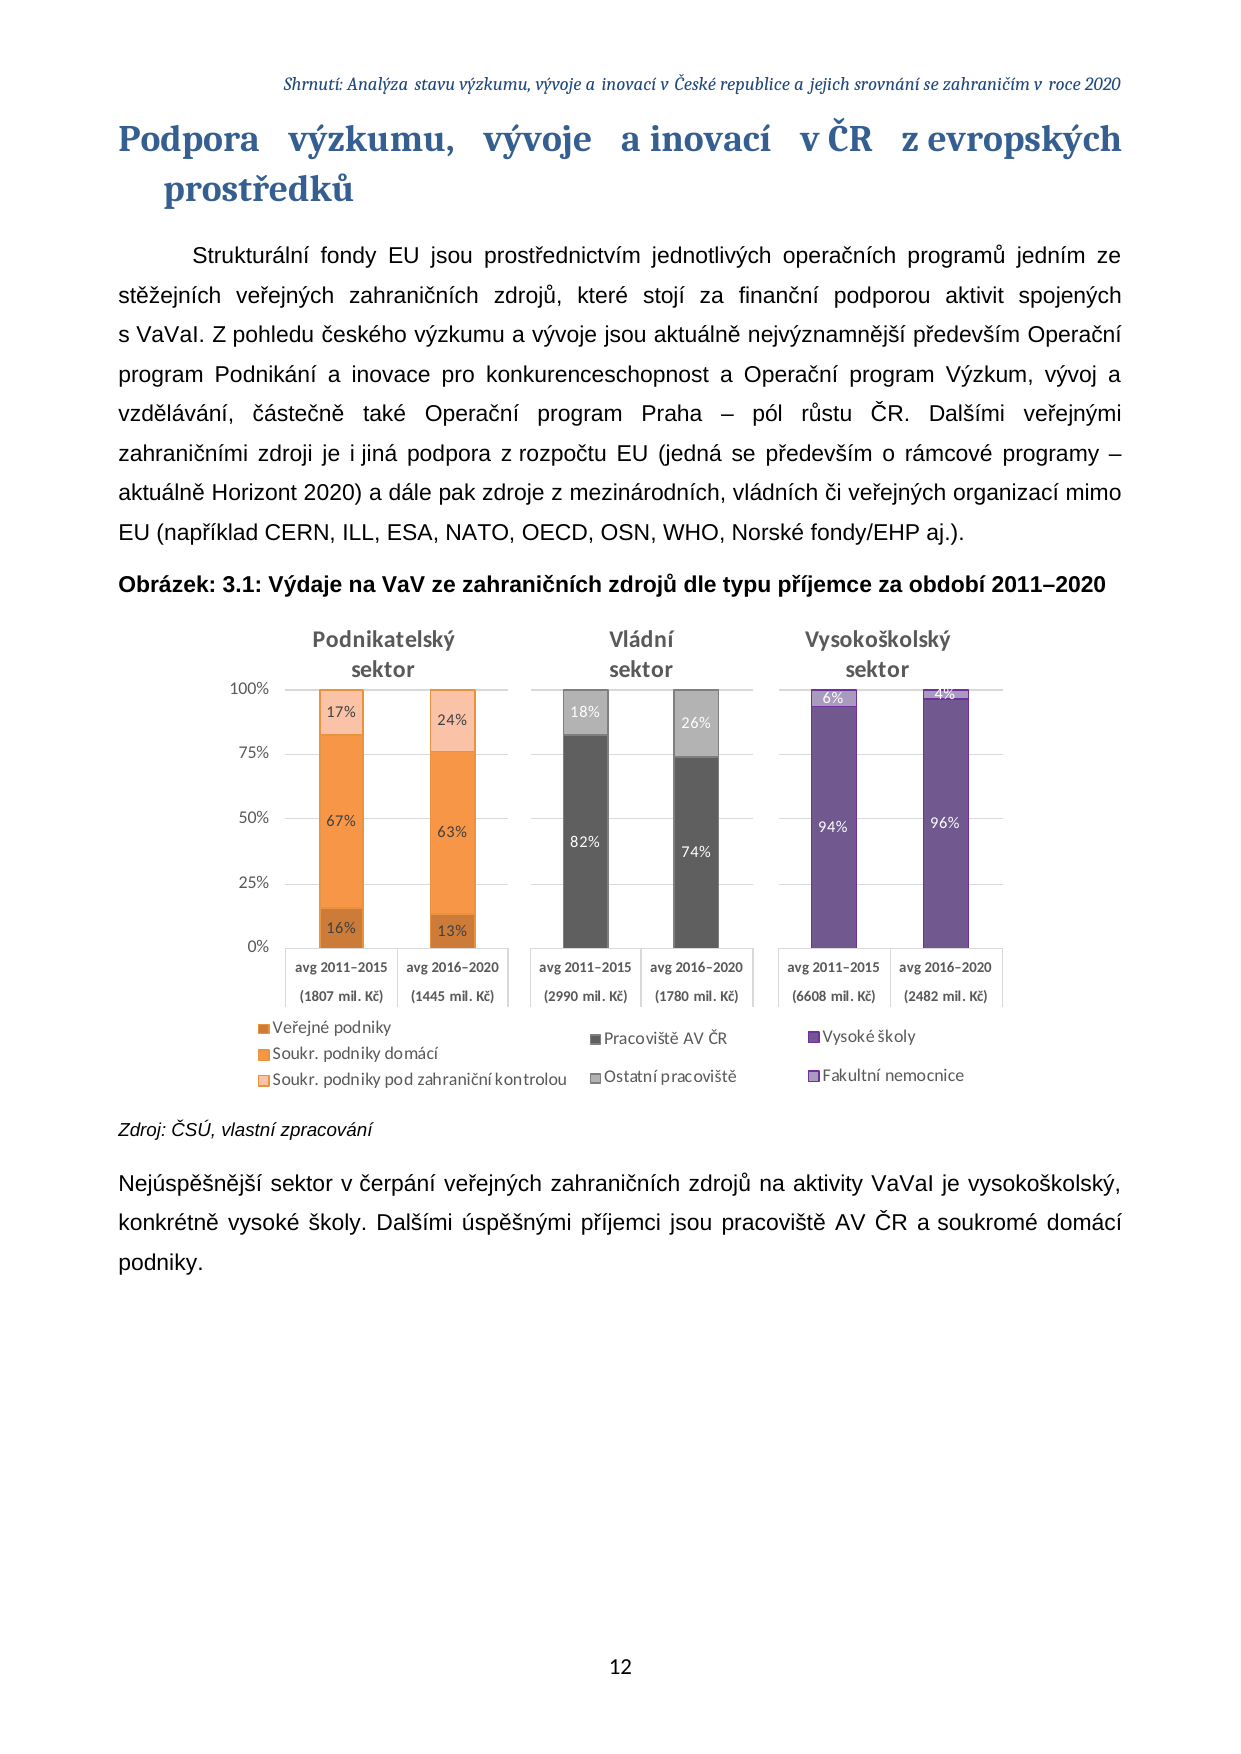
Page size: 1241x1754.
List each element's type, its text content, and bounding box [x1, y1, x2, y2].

text Zdroj: ČSÚ, vlastní zpracování [118, 1119, 1122, 1140]
text Obrázek: 3.1: Výdaje na VaV ze zahraničních zdrojů dle typu příjemce za období 2011–2020 [118, 571, 1122, 597]
subtitle Podpora výzkumu, vývoje a inovací v ČR z evropských prostředků [118, 118, 1122, 211]
text Nejúspěšnější sektor v čerpání veřejných zahraničních zdrojů na aktivity VaVaI je vysokoškolský, konkrétně vysoké školy. Dalšími úspěšnými příjemci jsou pracoviště AV ČR a soukromé domácí podniky. [118, 1170, 1122, 1275]
text Strukturální fondy EU jsou prostřednictvím jednotlivých operačních programů jedním ze stěžejních veřejných zahraničních zdrojů, které stojí za finanční podporou aktivit spojených s VaVaI. Z pohledu českého výzkumu a vývoje jsou aktuálně nejvýznamnější především Operační program Podnikání a inovace pro konkurenceschopnost a Operační program Výzkum, vývoj a vzdělávání, částečně také Operační program Praha – pól růstu ČR. Dalšími veřejnými zahraničními zdroji je i jiná podpora z rozpočtu EU (jedná se především o rámcové programy – aktuálně Horizont 2020) a dále pak zdroje z mezinárodních, vládních či veřejných organizací mimo EU (například CERN, ILL, ESA, NATO, OECD, OSN, WHO, Norské fondy/EHP aj.). [118, 242, 1122, 545]
